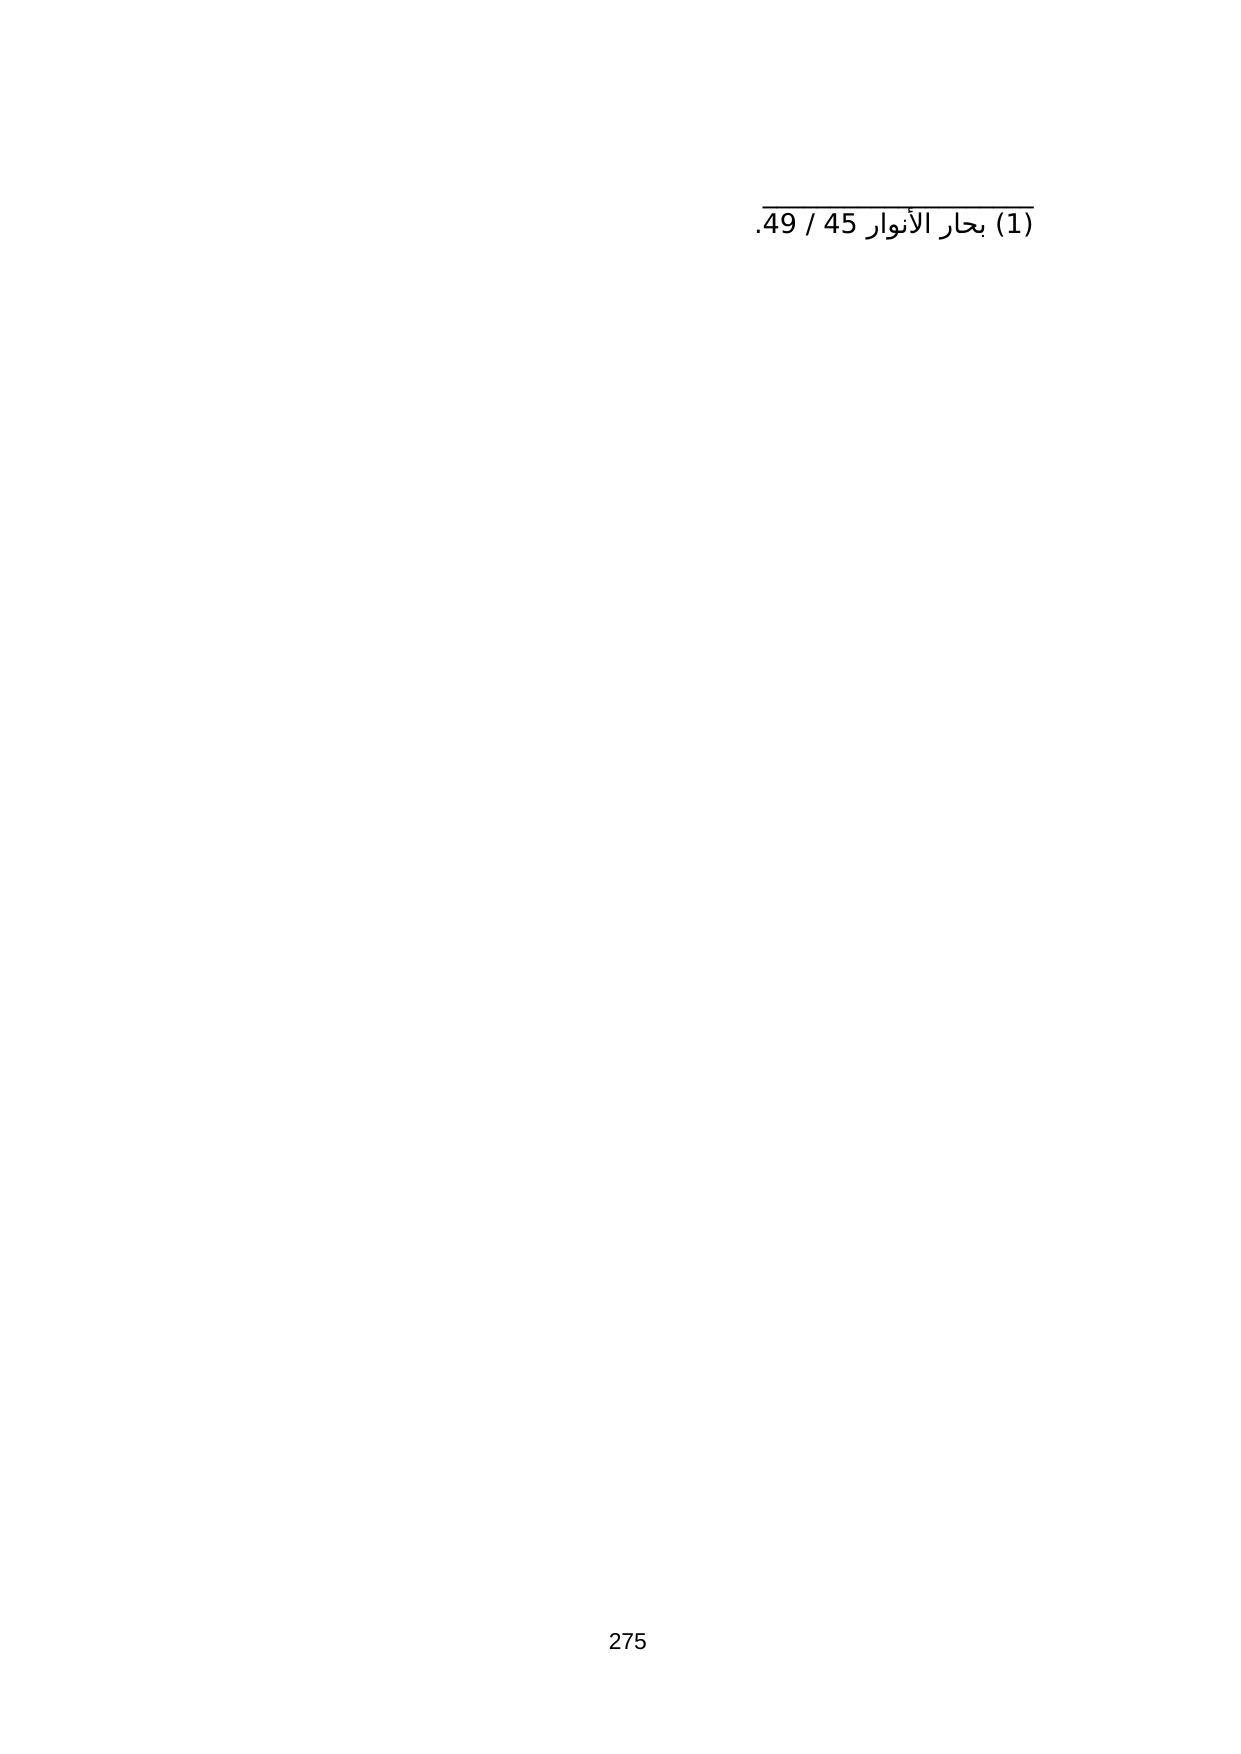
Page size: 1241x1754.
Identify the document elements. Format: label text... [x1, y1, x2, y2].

text (1) بحار الأنوار 45 / 49. [222, 209, 1033, 240]
text ____________________ [222, 177, 1033, 209]
